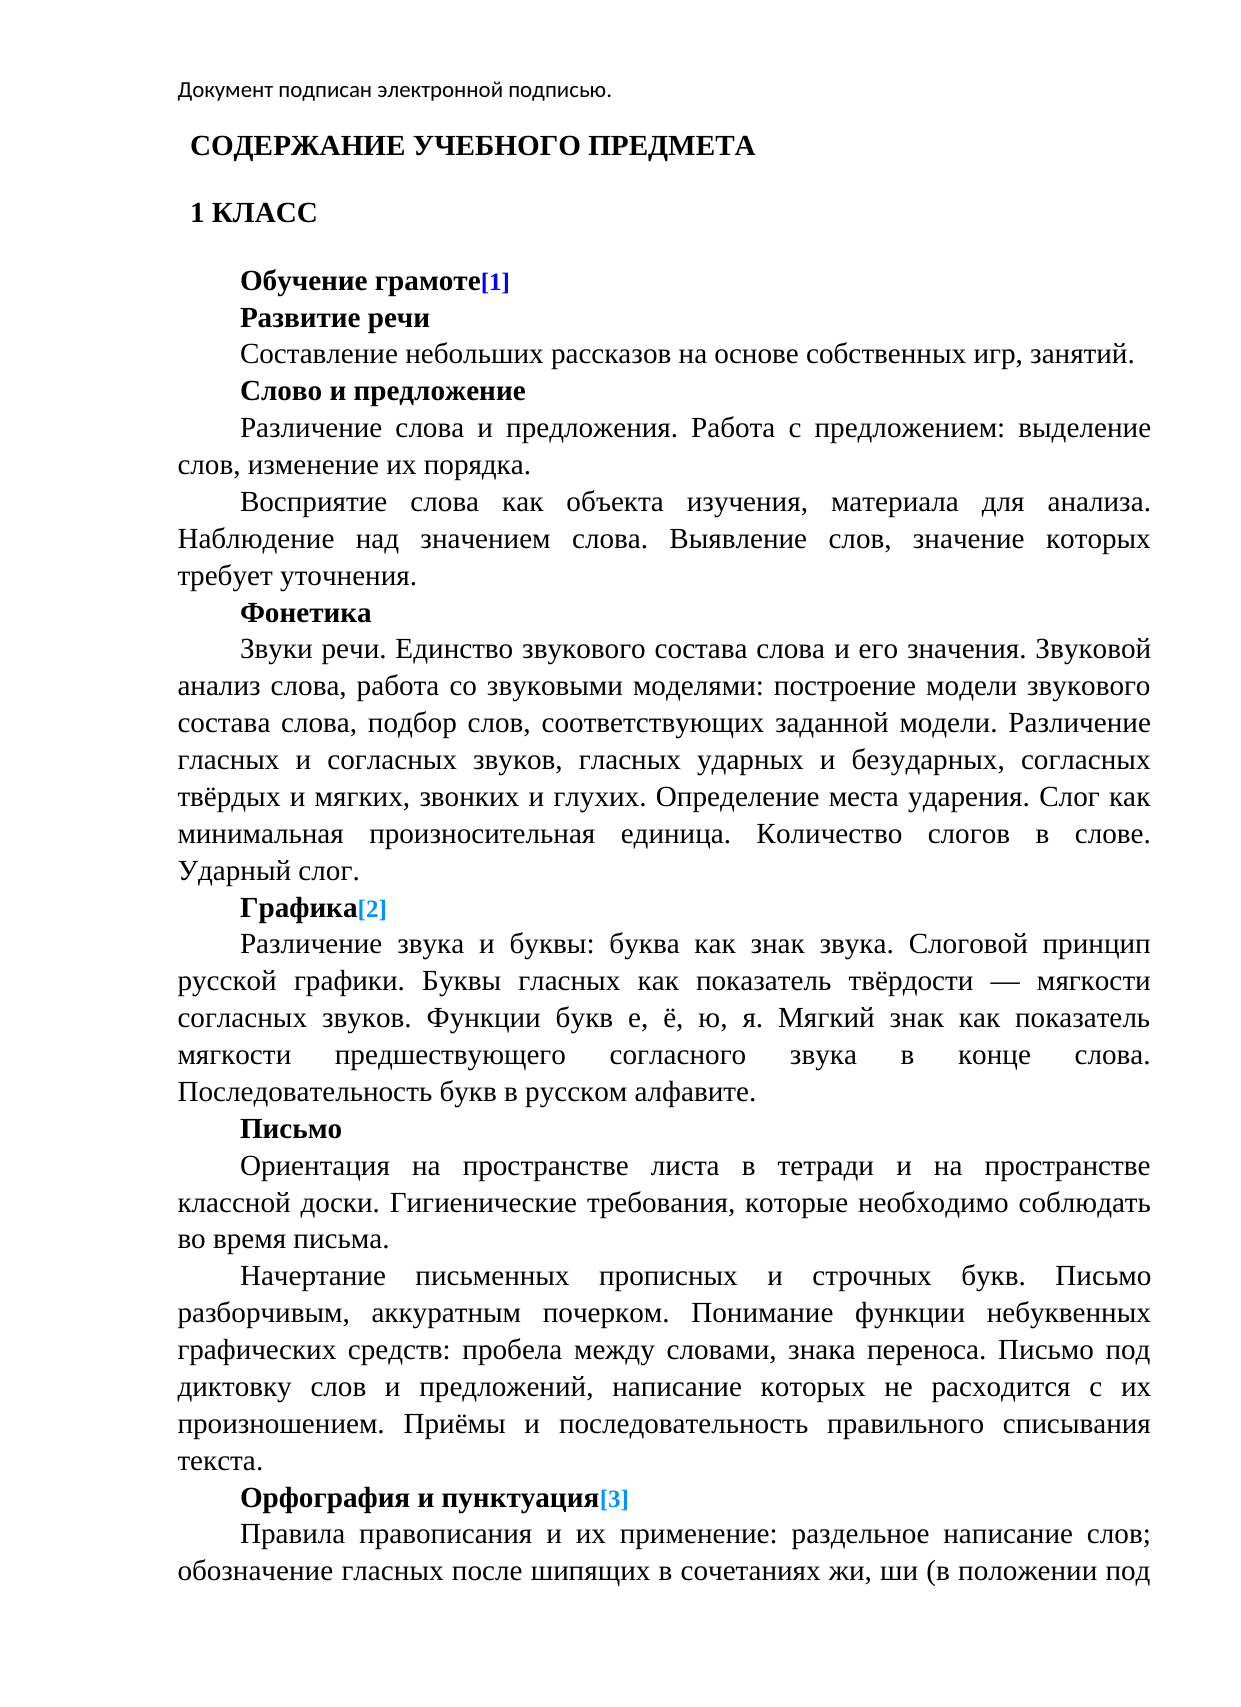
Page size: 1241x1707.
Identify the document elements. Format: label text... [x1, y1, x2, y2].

text Начертание письменных прописных и строчных букв. Письмо разборчивым, аккуратным почерком. Понимание функции небуквенных графических средств: пробела между словами, знака переноса. Письмо под диктовку слов и предложений, написание которых не расходится с их произношением. Приёмы и последовательность правильного списывания текста. [177, 1258, 1152, 1476]
text СОДЕРЖАНИЕ УЧЕБНОГО ПРЕДМЕТА [190, 128, 1152, 161]
text Ориентация на пространстве листа в тетради и на пространстве классной доски. Гигиенические требования, которые необходимо соблюдать во время письма. [177, 1148, 1152, 1255]
text Письмо [177, 1111, 1152, 1144]
text Звуки речи. Единство звукового состава слова и его значения. Звуковой анализ слова, работа со звуковыми моделями: построение модели звукового состава слова, подбор слов, соответствующих заданной модели. Различение гласных и согласных звуков, гласных ударных и безударных, согласных твёрдых и мягких, звонких и глухих. Определение места ударения. Слог как минимальная произносительная единица. Количество слогов в слове. Ударный слог. [177, 632, 1152, 886]
text Составление небольших рассказов на основе собственных игр, занятий. [177, 337, 1152, 370]
text Различение звука и буквы: буква как знак звука. Слоговой принцип русской графики. Буквы гласных как показатель твёрдости — мягкости согласных звуков. Функции букв е, ё, ю, я. Мягкий знак как показатель мягкости предшествующего согласного звука в конце слова. Последовательность букв в русском алфавите. [177, 927, 1152, 1108]
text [177, 1517, 1152, 1587]
text Различение слова и предложения. Работа с предложением: выделение слов, изменение их порядка. [177, 410, 1152, 481]
text Графика[2] [177, 890, 1152, 923]
text Обучение грамоте[1] [177, 263, 1152, 296]
text Развитие речи [177, 300, 1152, 333]
text Фонетика [177, 595, 1152, 628]
text Восприятие слова как объекта изучения, материала для анализа. Наблюдение над значением слова. Выявление слов, значение которых требует уточнения. [177, 484, 1152, 591]
text 1 КЛАСС [190, 195, 1152, 229]
text Орфография и пунктуация[3] [177, 1480, 1152, 1513]
text Слово и предложение [177, 373, 1152, 407]
